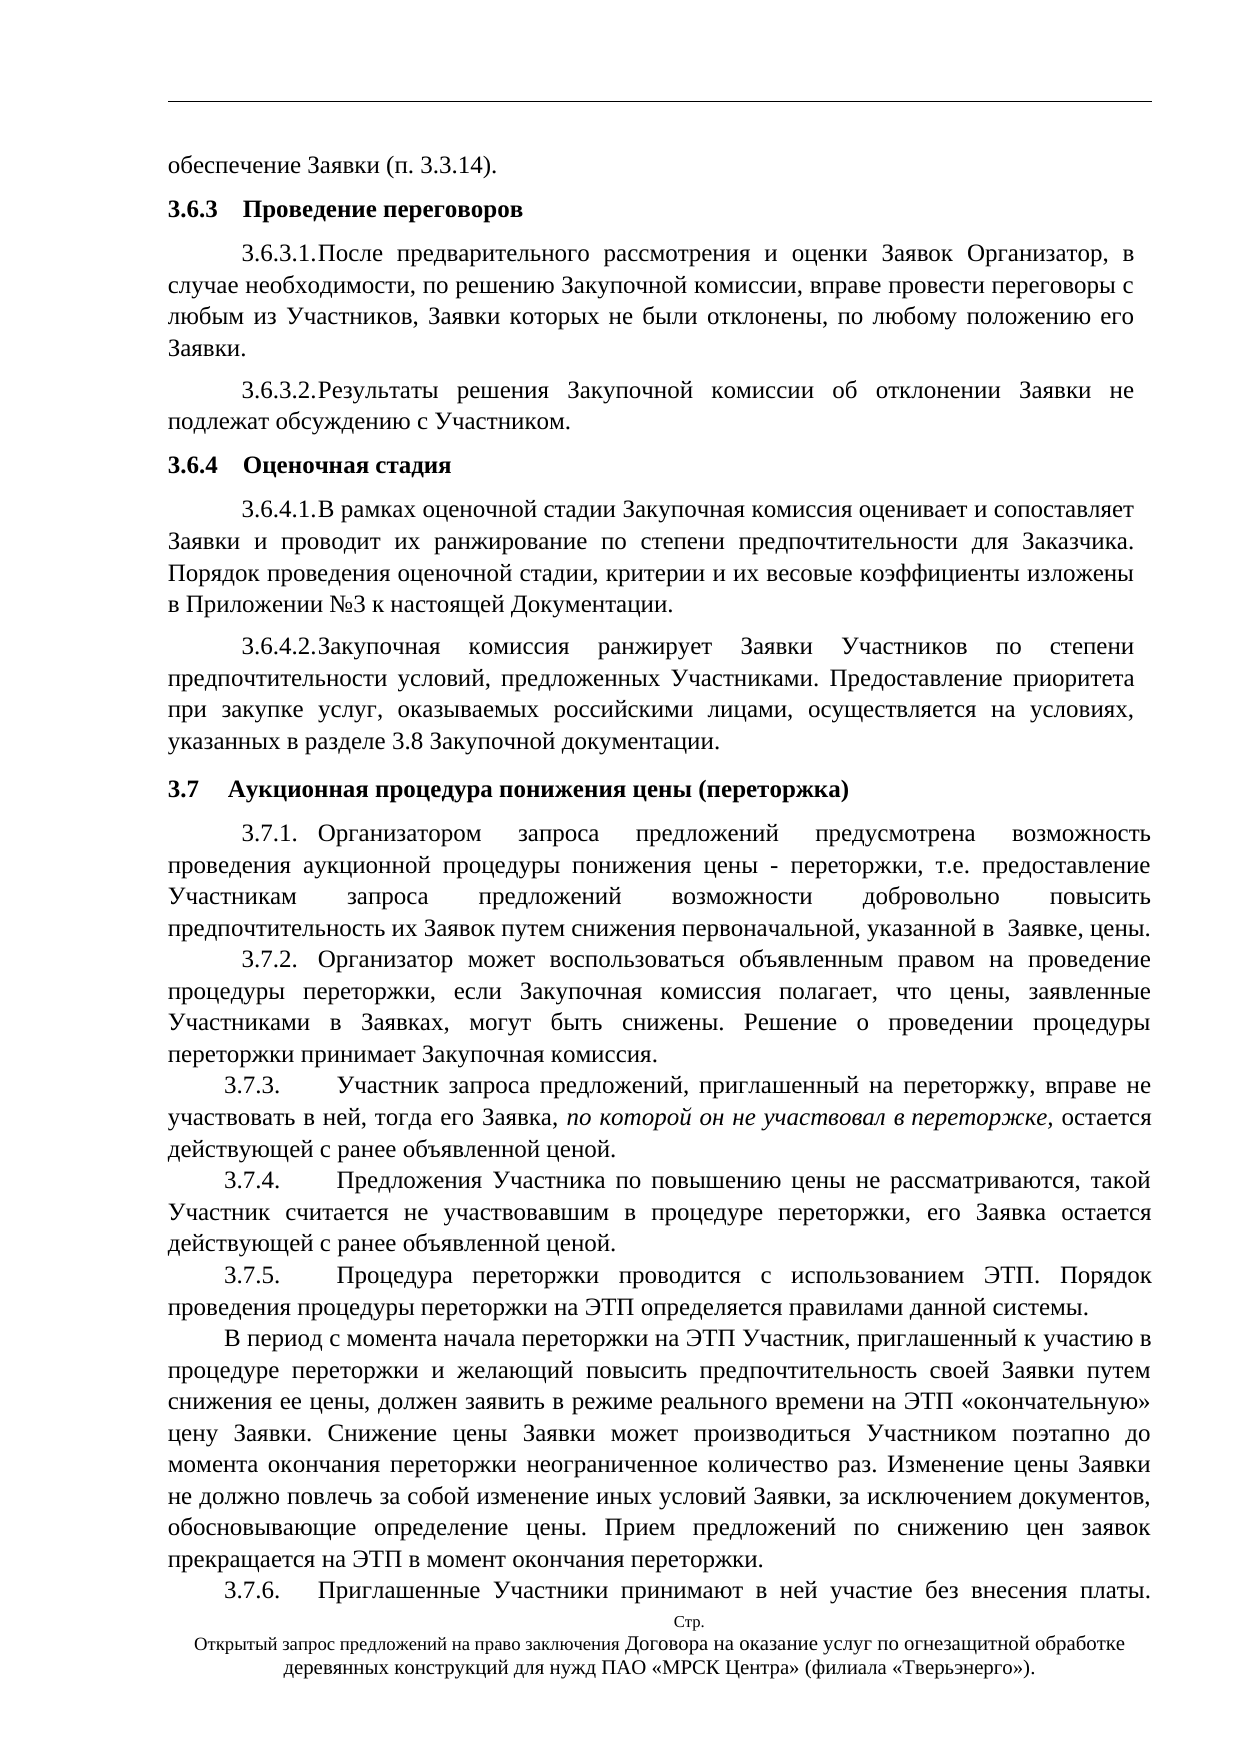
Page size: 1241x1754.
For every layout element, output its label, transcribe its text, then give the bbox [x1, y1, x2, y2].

list Процедура переторжки проводится с использованием ЭТП. Порядок проведения процедуры переторжки на ЭТП определяется правилами данной системы. [168, 1260, 1152, 1320]
list Участник запроса предложений, приглашенный на переторжку, вправе не участвовать в ней, тогда его Заявка, по которой он не участвовал в переторжке, остается действующей с ранее объявленной ценой. [168, 1071, 1152, 1162]
text В период с момента начала переторжки на ЭТП Участник, приглашенный к участию в процедуре переторжки и желающий повысить предпочтительность своей Заявки путем снижения ее цены, должен заявить в режиме реального времени на ЭТП «окончательную» цену Заявки. Снижение цены Заявки может производиться Участником поэтапно до момента окончания переторжки неограниченное количество раз. Изменение цены Заявки не должно повлечь за собой изменение иных условий Заявки, за исключением документов, обосновывающие определение цены. Прием предложений по снижению цен заявок прекращается на ЭТП в момент окончания переторжки. [168, 1323, 1152, 1573]
list После предварительного рассмотрения и оценки Заявок Организатор, в случае необходимости, по решению Закупочной комиссии, вправе провести переговоры с любым из Участников, Заявки которых не были отклонены, по любому положению его Заявки. [168, 238, 1135, 362]
list Закупочная комиссия ранжирует Заявки Участников по степени предпочтительности условий, предложенных Участниками. Предоставление приоритета при закупке услуг, оказываемых российскими лицами, осуществляется на условиях, указанных в разделе 3.8 Закупочной документации. [168, 631, 1135, 754]
subtitle Оценочная стадия [168, 450, 1152, 479]
list Предложения Участника по повышению цены не рассматриваются, такой Участник считается не участвовавшим в процедуре переторжки, его Заявка остается действующей с ранее объявленной ценой. [168, 1165, 1152, 1257]
list Организатор может воспользоваться объявленным правом на проведение процедуры переторжки, если Закупочная комиссия полагает, что цены, заявленные Участниками в Заявках, могут быть снижены. Решение о проведении процедуры переторжки принимает Закупочная комиссия. [168, 944, 1152, 1068]
list Результаты решения Закупочной комиссии об отклонении Заявки не подлежат обсуждению с Участником. [168, 375, 1135, 435]
subtitle Аукционная процедура понижения цены (переторжка) [168, 774, 1152, 803]
subtitle Проведение переговоров [168, 194, 1152, 223]
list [168, 1576, 1152, 1604]
list Организатором запроса предложений предусмотрена возможность проведения аукционной процедуры понижения цены - переторжки, т.е. предоставление Участникам запроса предложений возможности добровольно повысить предпочтительность их Заявок путем снижения первоначальной, указанной в Заявке, цены. [168, 818, 1152, 942]
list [168, 150, 1135, 179]
list В рамках оценочной стадии Закупочная комиссия оценивает и сопоставляет Заявки и проводит их ранжирование по степени предпочтительности для Заказчика. Порядок проведения оценочной стадии, критерии и их весовые коэффициенты изложены в Приложении №3 к настоящей Документации. [168, 494, 1135, 618]
